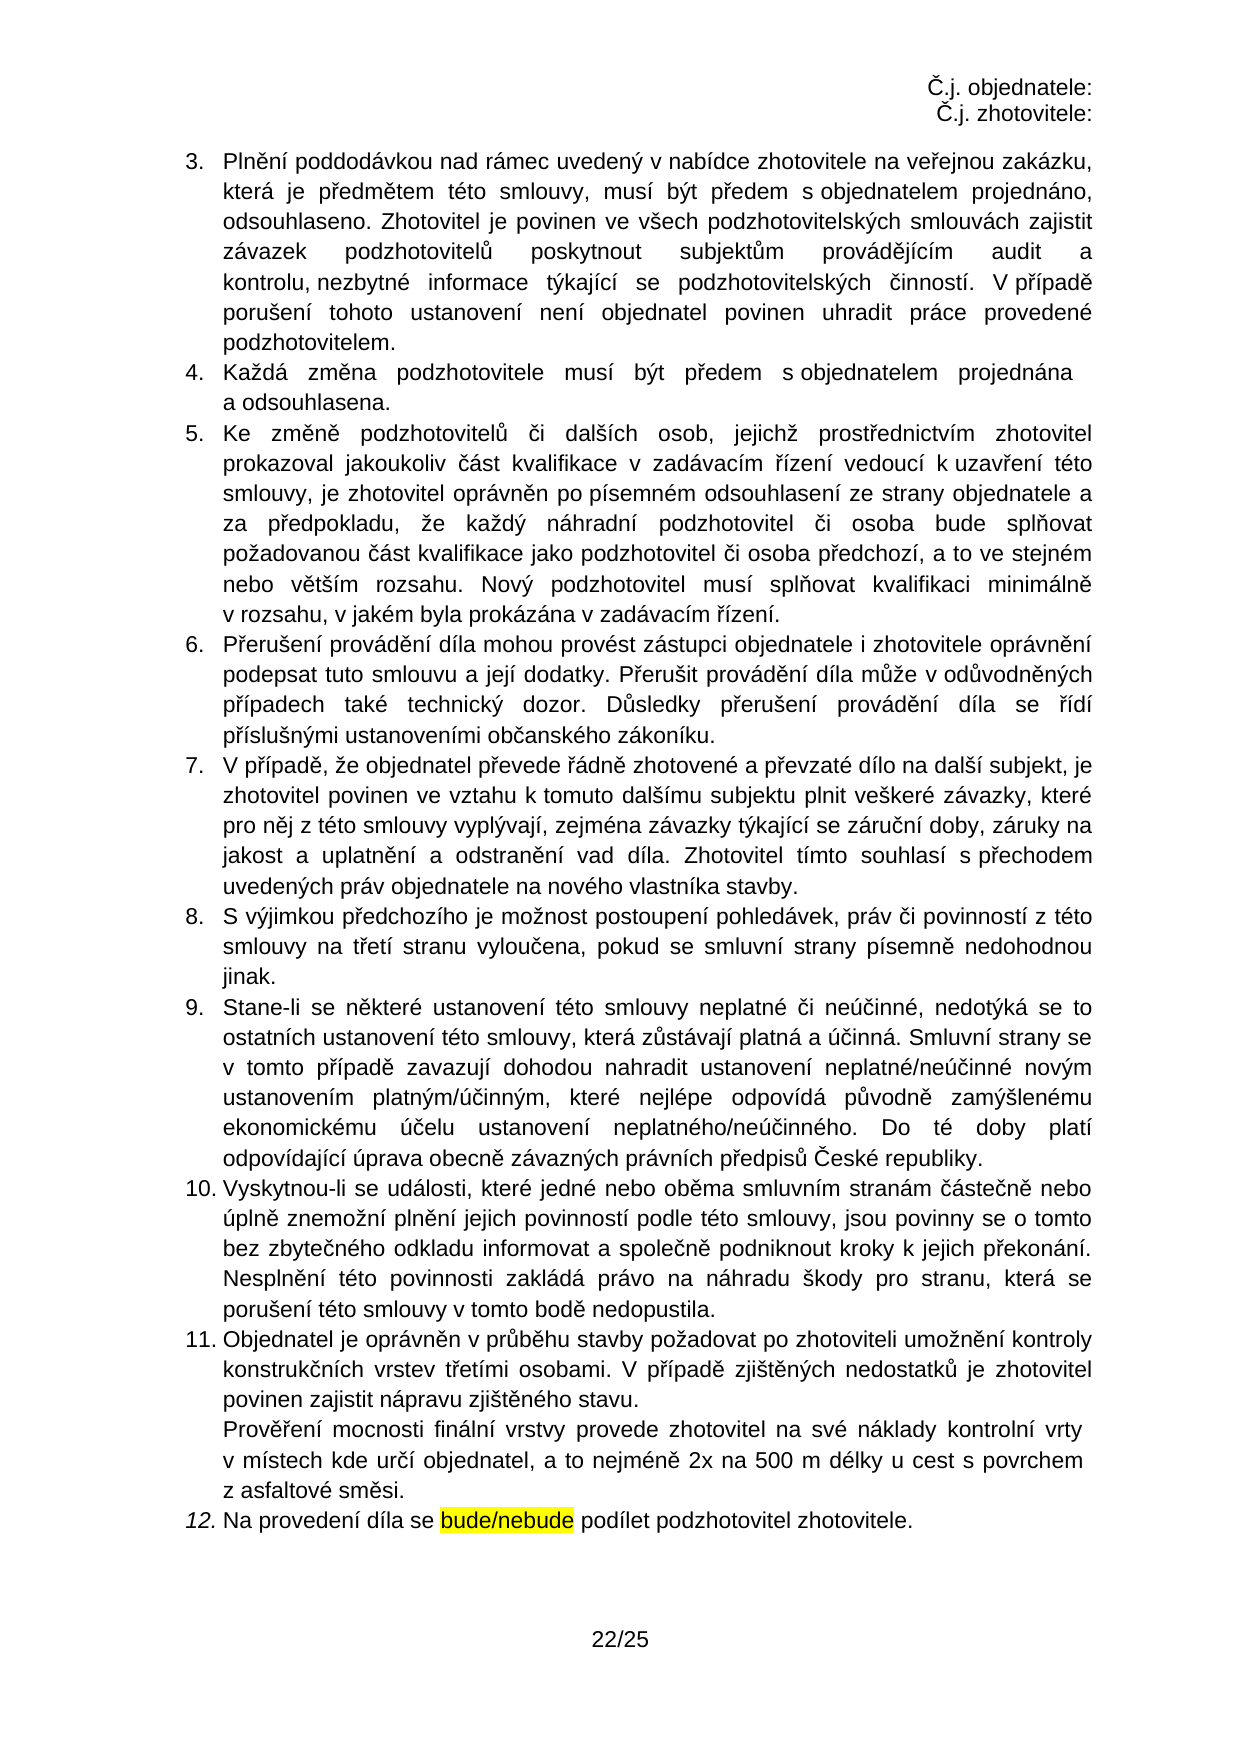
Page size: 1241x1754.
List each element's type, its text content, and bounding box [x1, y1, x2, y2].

list Na provedení díla se bude/nebude podílet podzhotovitel zhotovitele. [574, 1507, 1093, 1533]
list Objednatel je oprávněn v průběhu stavby požadovat po zhotoviteli umožnění kontroly konstrukčních vrstev třetími osobami. V případě zjištěných nedostatků je zhotovitel povinen zajistit nápravu zjištěného stavu. [185, 1326, 1093, 1412]
list S výjimkou předchozího je možnost postoupení pohledávek, práv či povinností z této smlouvy na třetí stranu vyloučena, pokud se smluvní strany písemně nedohodnou jinak. [185, 903, 1093, 989]
list Ke změně podzhotovitelů či dalších osob, jejichž prostřednictvím zhotovitel prokazoval jakoukoliv část kvalifikace v zadávacím řízení vedoucí k uzavření této smlouvy, je zhotovitel oprávněn po písemném odsouhlasení ze strany objednatele a za předpokladu, že každý náhradní podzhotovitel či osoba bude splňovat požadovanou část kvalifikace jako podzhotovitel či osoba předchozí, a to ve stejném nebo větším rozsahu. Nový podzhotovitel musí splňovat kvalifikaci minimálně v rozsahu, v jakém byla prokázána v zadávacím řízení. [185, 419, 1093, 627]
list Stane-li se některé ustanovení této smlouvy neplatné či neúčinné, nedotýká se to ostatních ustanovení této smlouvy, která zůstávají platná a účinná. Smluvní strany se v tomto případě zavazují dohodou nahradit ustanovení neplatné/neúčinné novým ustanovením platným/účinným, které nejlépe odpovídá původně zamýšlenému ekonomickému účelu ustanovení neplatného/neúčinného. Do té doby platí odpovídající úprava obecně závazných právních předpisů České republiky. [185, 993, 1093, 1171]
list Vyskytnou-li se události, které jedné nebo oběma smluvním stranám částečně nebo úplně znemožní plnění jejich povinností podle této smlouvy, jsou povinny se o tomto bez zbytečného odkladu informovat a společně podniknout kroky k jejich překonání. Nesplnění této povinnosti zakládá právo na náhradu škody pro stranu, která se porušení této smlouvy v tomto bodě nedopustila. [185, 1175, 1093, 1322]
list V případě, že objednatel převede řádně zhotovené a převzaté dílo na další subjekt, je zhotovitel povinen ve vztahu k tomuto dalšímu subjektu plnit veškeré závazky, které pro něj z této smlouvy vyplývají, zejména závazky týkající se záruční doby, záruky na jakost a uplatnění a odstranění vad díla. Zhotovitel tímto souhlasí s přechodem uvedených práv objednatele na nového vlastníka stavby. [185, 752, 1093, 899]
list Na provedení díla se bude/nebude podílet podzhotovitel zhotovitele. [185, 1507, 440, 1533]
list Prověření mocnosti finální vrstvy provede zhotovitel na své náklady kontrolní vrty v místech kde určí objednatel, a to nejméně 2x na 500 m délky u cest s povrchem z asfaltové směsi. [223, 1416, 1093, 1503]
list Plnění poddodávkou nad rámec uvedený v nabídce zhotovitele na veřejnou zakázku, která je předmětem této smlouvy, musí být předem s objednatelem projednáno, odsouhlaseno. Zhotovitel je povinen ve všech podzhotovitelských smlouvách zajistit závazek podzhotovitelů poskytnout subjektům provádějícím audit a kontrolu, nezbytné informace týkající se podzhotovitelských činností. V případě porušení tohoto ustanovení není objednatel povinen uhradit práce provedené podzhotovitelem. [185, 148, 1093, 355]
list Každá změna podzhotovitele musí být předem s objednatelem projednána a odsouhlasena. [185, 359, 1093, 416]
list Přerušení provádění díla mohou provést zástupci objednatele i zhotovitele oprávnění podepsat tuto smlouvu a její dodatky. Přerušit provádění díla může v odůvodněných případech také technický dozor. Důsledky přerušení provádění díla se řídí příslušnými ustanoveními občanského zákoníku. [185, 631, 1093, 748]
